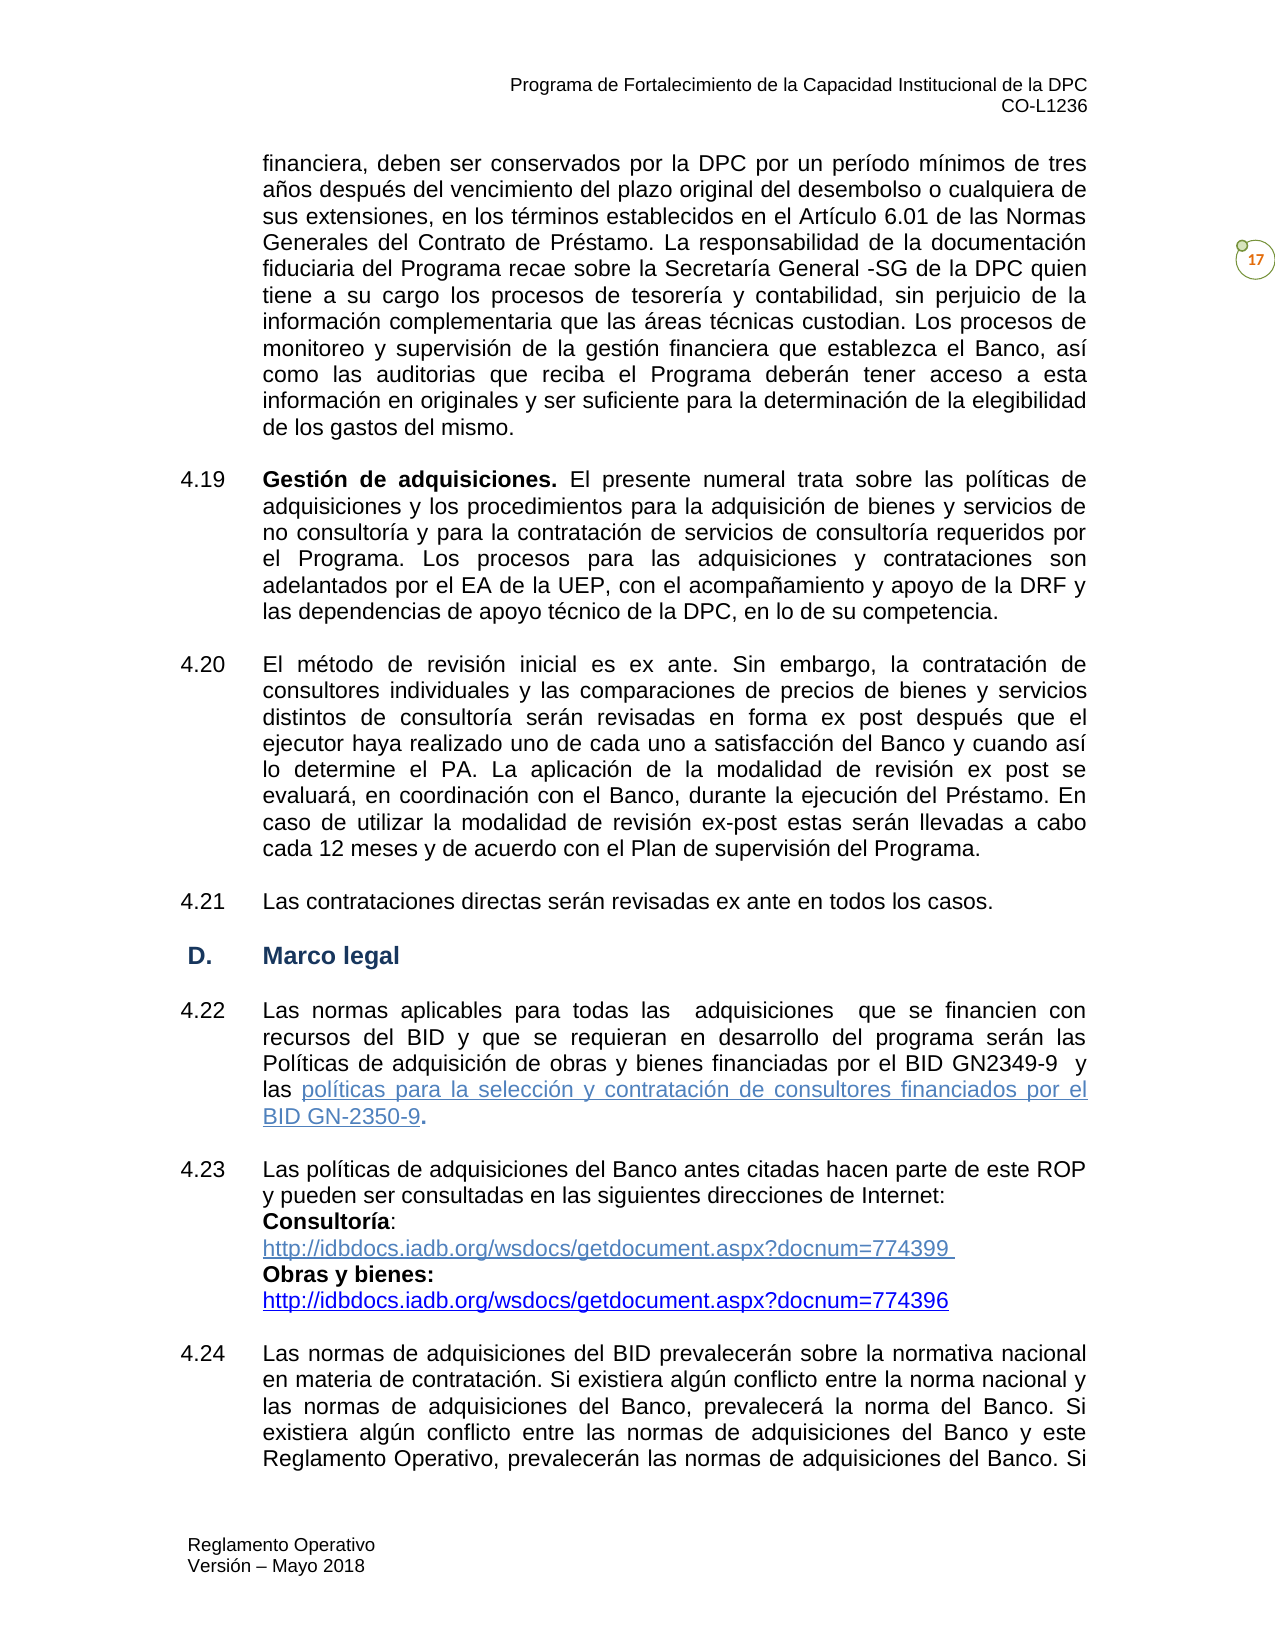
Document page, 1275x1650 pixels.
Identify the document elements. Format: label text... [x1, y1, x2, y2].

list Las contrataciones directas serán revisadas ex ante en todos los casos. [225, 888, 1087, 914]
text Consultoría: [262, 1208, 1087, 1234]
text http://idbdocs.iadb.org/wsdocs/getdocument.aspx?docnum=774396 [262, 1287, 1087, 1314]
text Obras y bienes: [262, 1261, 1087, 1287]
subtitle Marco legal [187, 941, 1087, 969]
list Las políticas de adquisiciones del Banco antes citadas hacen parte de este ROP y pueden ser consultadas en las siguientes direcciones de Internet: [225, 1156, 1087, 1208]
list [225, 1340, 1087, 1472]
text http://idbdocs.iadb.org/wsdocs/getdocument.aspx?docnum=774399 [262, 1234, 1087, 1261]
list Gestión de adquisiciones. El presente numeral trata sobre las políticas de adquisiciones y los procedimientos para la adquisición de bienes y servicios de no consultoría y para la contratación de servicios de consultoría requeridos por el Programa. Los procesos para las adquisiciones y contrataciones son adelantados por el EA de la UEP, con el acompañamiento y apoyo de la DRF y las dependencias de apoyo técnico de la DPC, en lo de su competencia. [225, 466, 1087, 624]
list El método de revisión inicial es ex ante. Sin embargo, la contratación de consultores individuales y las comparaciones de precios de bienes y servicios distintos de consultoría serán revisadas en forma ex post después que el ejecutor haya realizado uno de cada uno a satisfacción del Banco y cuando así lo determine el PA. La aplicación de la modalidad de revisión ex post se evaluará, en coordinación con el Banco, durante la ejecución del Préstamo. En caso de utilizar la modalidad de revisión ex-post estas serán llevadas a cabo cada 12 meses y de acuerdo con el Plan de supervisión del Programa. [225, 651, 1087, 862]
list Las normas aplicables para todas las adquisiciones que se financien con recursos del BID y que se requieran en desarrollo del programa serán las Políticas de adquisición de obras y bienes financiadas por el BID GN2349-9 y las políticas para la selección y contratación de consultores financiados por el BID GN-2350-9. [225, 997, 1087, 1129]
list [225, 150, 1087, 440]
